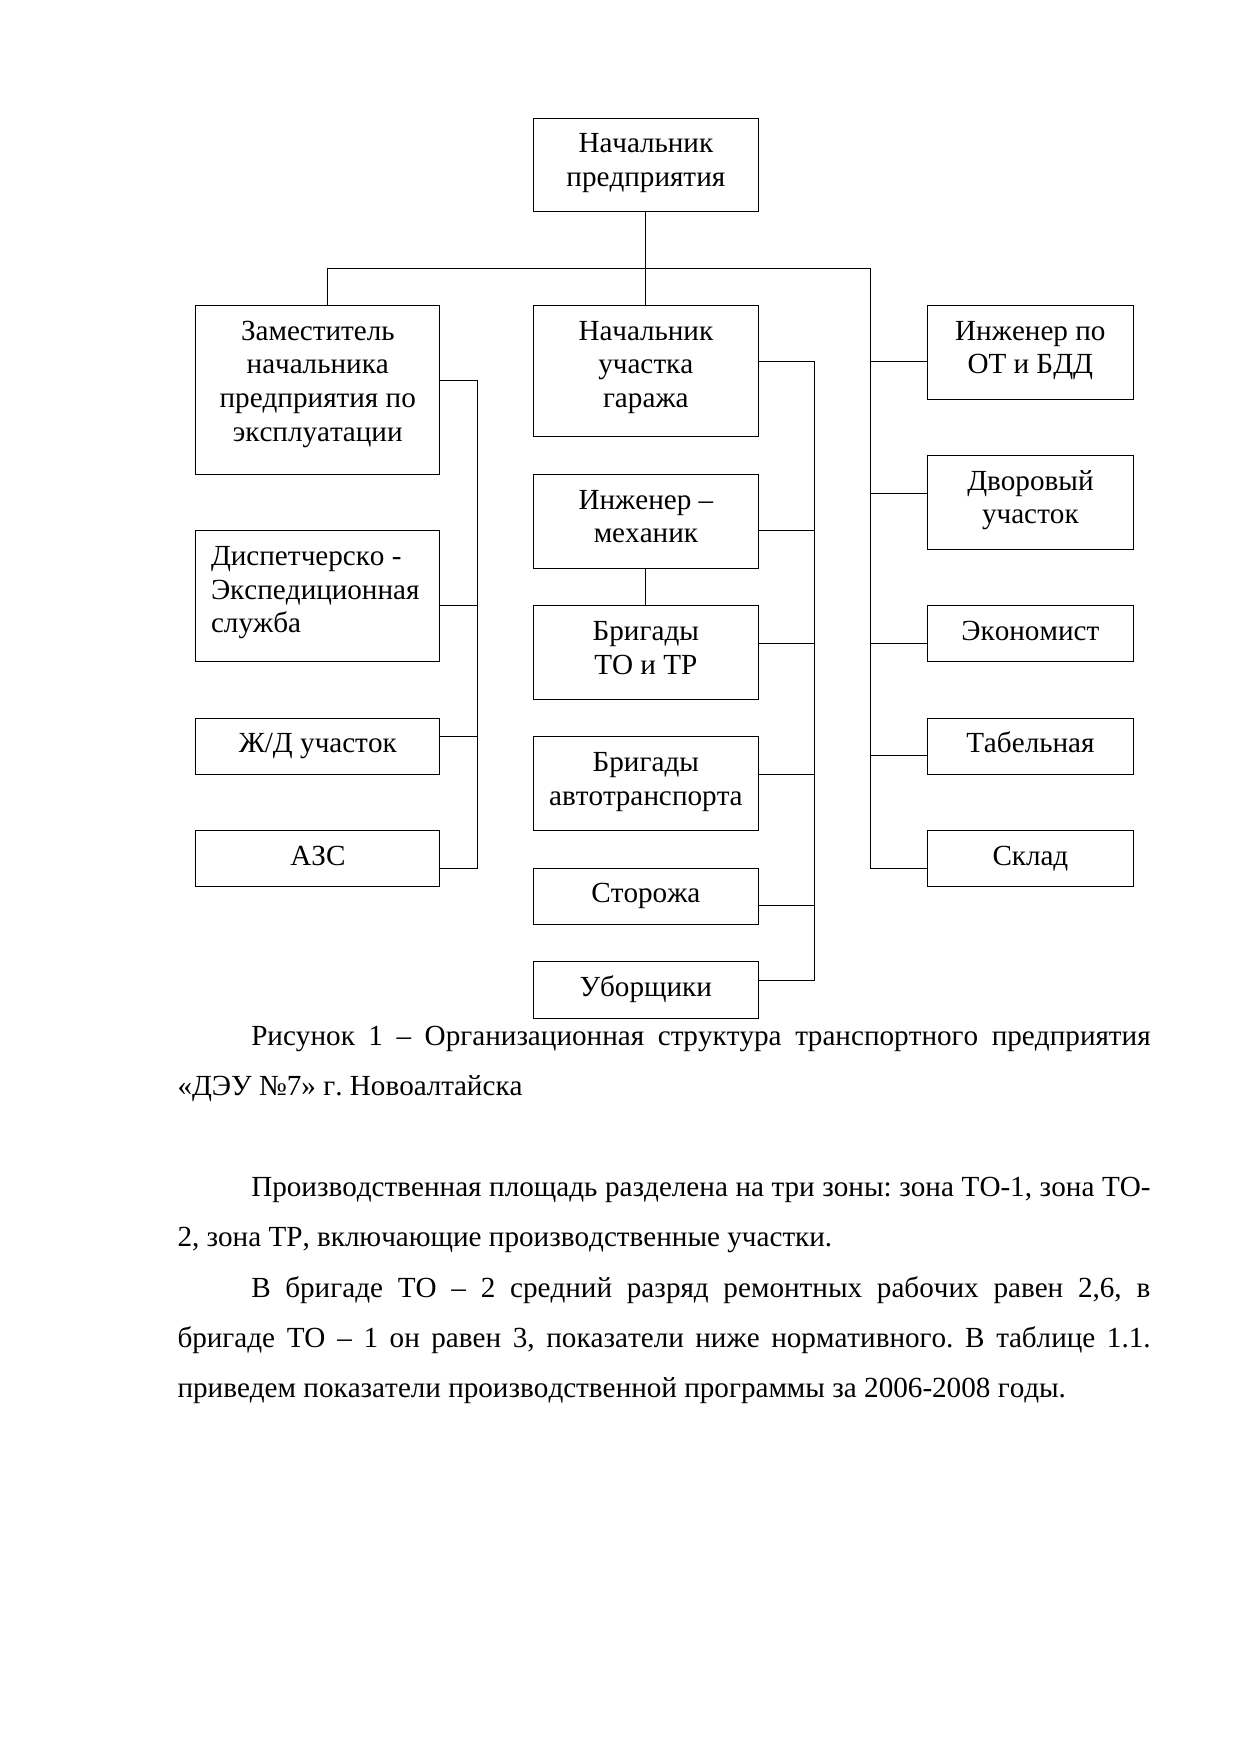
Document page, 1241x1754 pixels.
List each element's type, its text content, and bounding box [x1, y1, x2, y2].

text Производственная площадь разделена на три зоны: зона ТО-1, зона ТО-2, зона ТР, включающие производственные участки. [177, 1169, 1152, 1253]
text В бригаде ТО – 2 средний разряд ремонтных рабочих равен 2,6, в бригаде ТО – 1 он равен 3, показатели ниже нормативного. В таблице 1.1. приведем показатели производственной программы за 2006-2008 годы. [177, 1270, 1152, 1404]
text Рисунок 1 – Организационная структура транспортного предприятия «ДЭУ №7» г. Новоалтайска [177, 1018, 1152, 1102]
